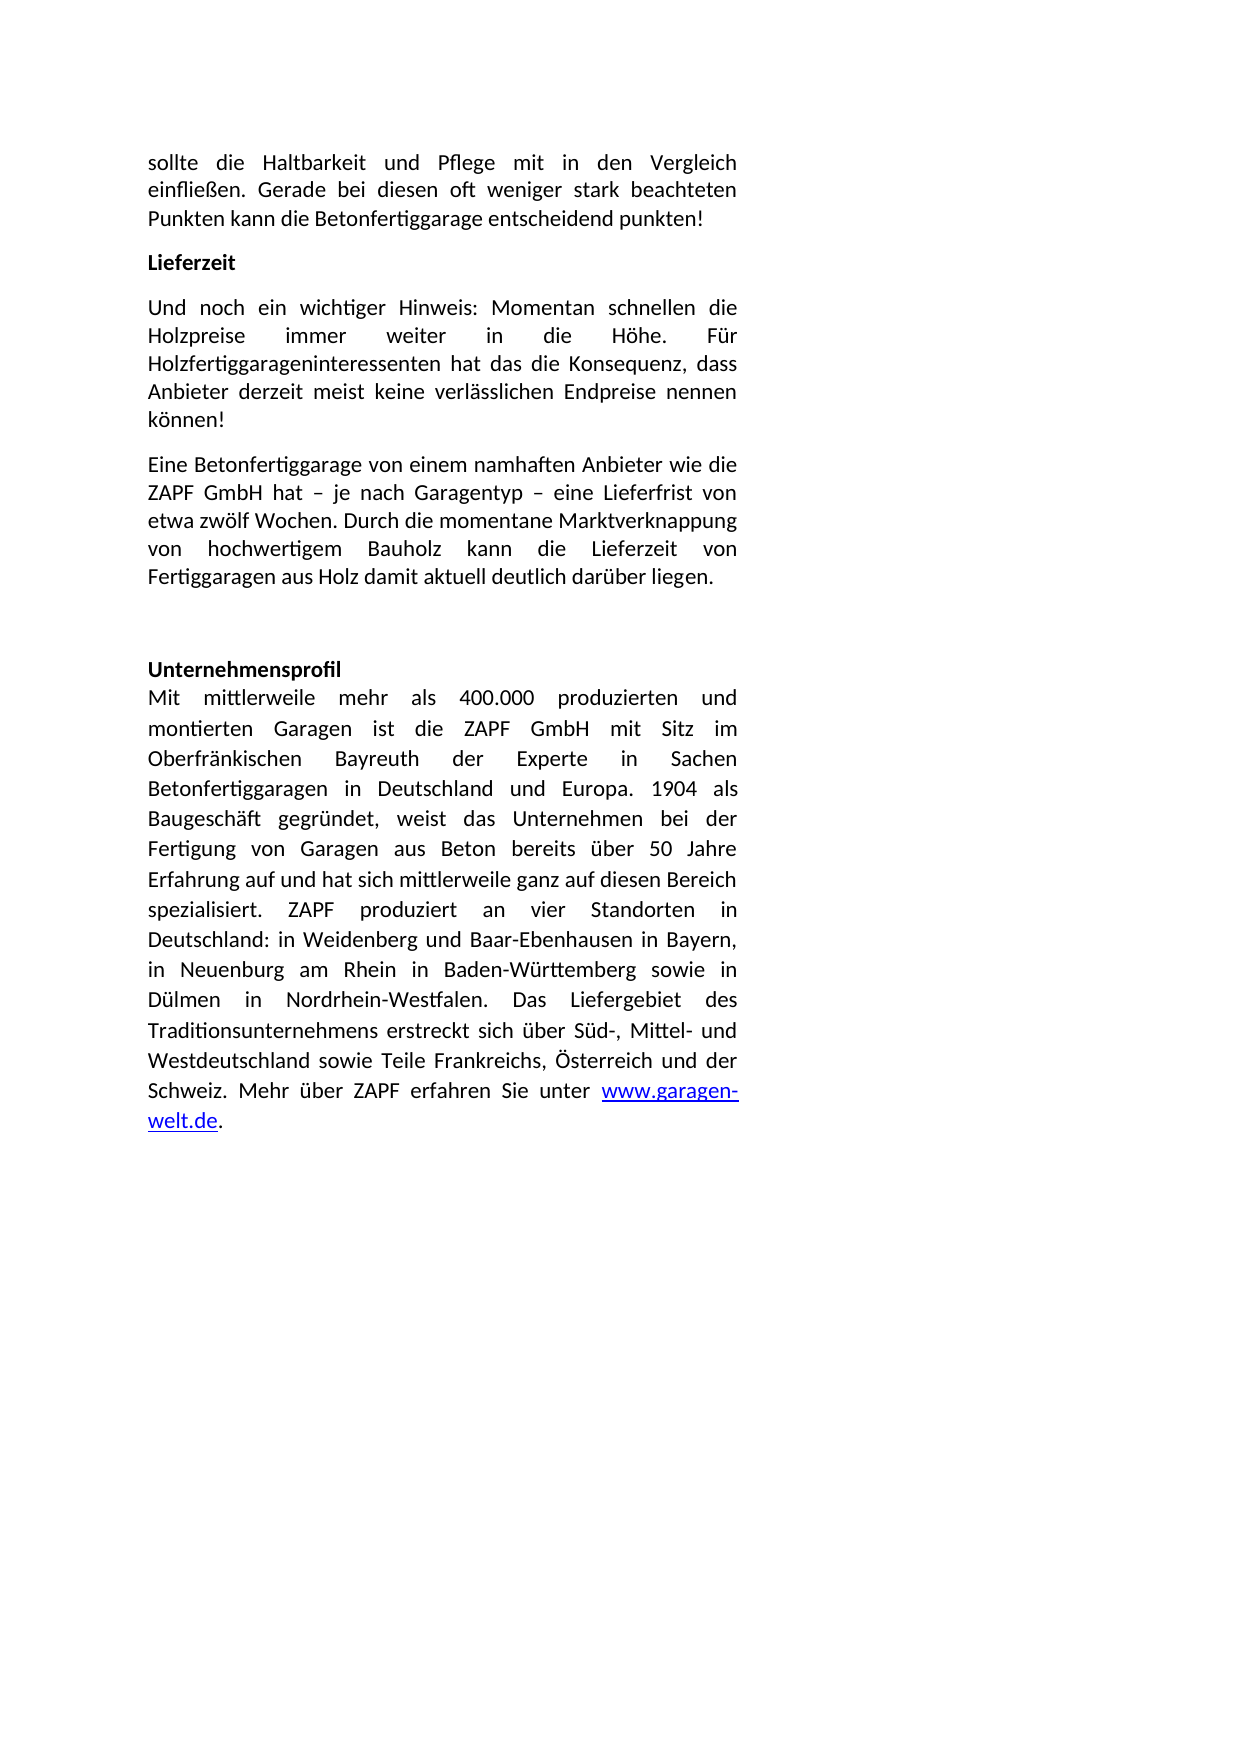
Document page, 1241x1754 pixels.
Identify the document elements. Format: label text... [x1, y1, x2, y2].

text Und noch ein wichtiger Hinweis: Momentan schnellen die Holzpreise immer weiter in die Höhe. Für Holzfertiggarageninteressenten hat das die Konsequenz, dass Anbieter derzeit meist keine verlässlichen Endpreise nennen können! [148, 293, 738, 433]
text Lieferzeit [148, 248, 650, 276]
text Mit mittlerweile mehr als 400.000 produzierten und montierten Garagen ist die ZAPF GmbH mit Sitz im Oberfränkischen Bayreuth der Experte in Sachen Betonfertiggaragen in Deutschland und Europa. 1904 als Baugeschäft gegründet, weist das Unternehmen bei der Fertigung von Garagen aus Beton bereits über 50 Jahre Erfahrung auf und hat sich mittlerweile ganz auf diesen Bereich spezialisiert. ZAPF produziert an vier Standorten in Deutschland: in Weidenberg und Baar-Ebenhausen in Bayern, in Neuenburg am Rhein in Baden-Württemberg sowie in Dülmen in Nordrhein-Westfalen. Das Liefergebiet des Traditionsunternehmens erstreckt sich über Süd-, Mittel- und Westdeutschland sowie Teile Frankreichs, Österreich und der Schweiz. Mehr über ZAPF erfahren Sie unter www.garagen-welt.de. [148, 683, 738, 1134]
text Unternehmensprofil [148, 655, 738, 683]
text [148, 148, 738, 232]
text Eine Betonfertiggarage von einem namhaften Anbieter wie die ZAPF GmbH hat – je nach Garagentyp – eine Lieferfrist von etwa zwölf Wochen. Durch die momentane Marktverknappung von hochwertigem Bauholz kann die Lieferzeit von Fertiggaragen aus Holz damit aktuell deutlich darüber liegen. [148, 450, 738, 590]
